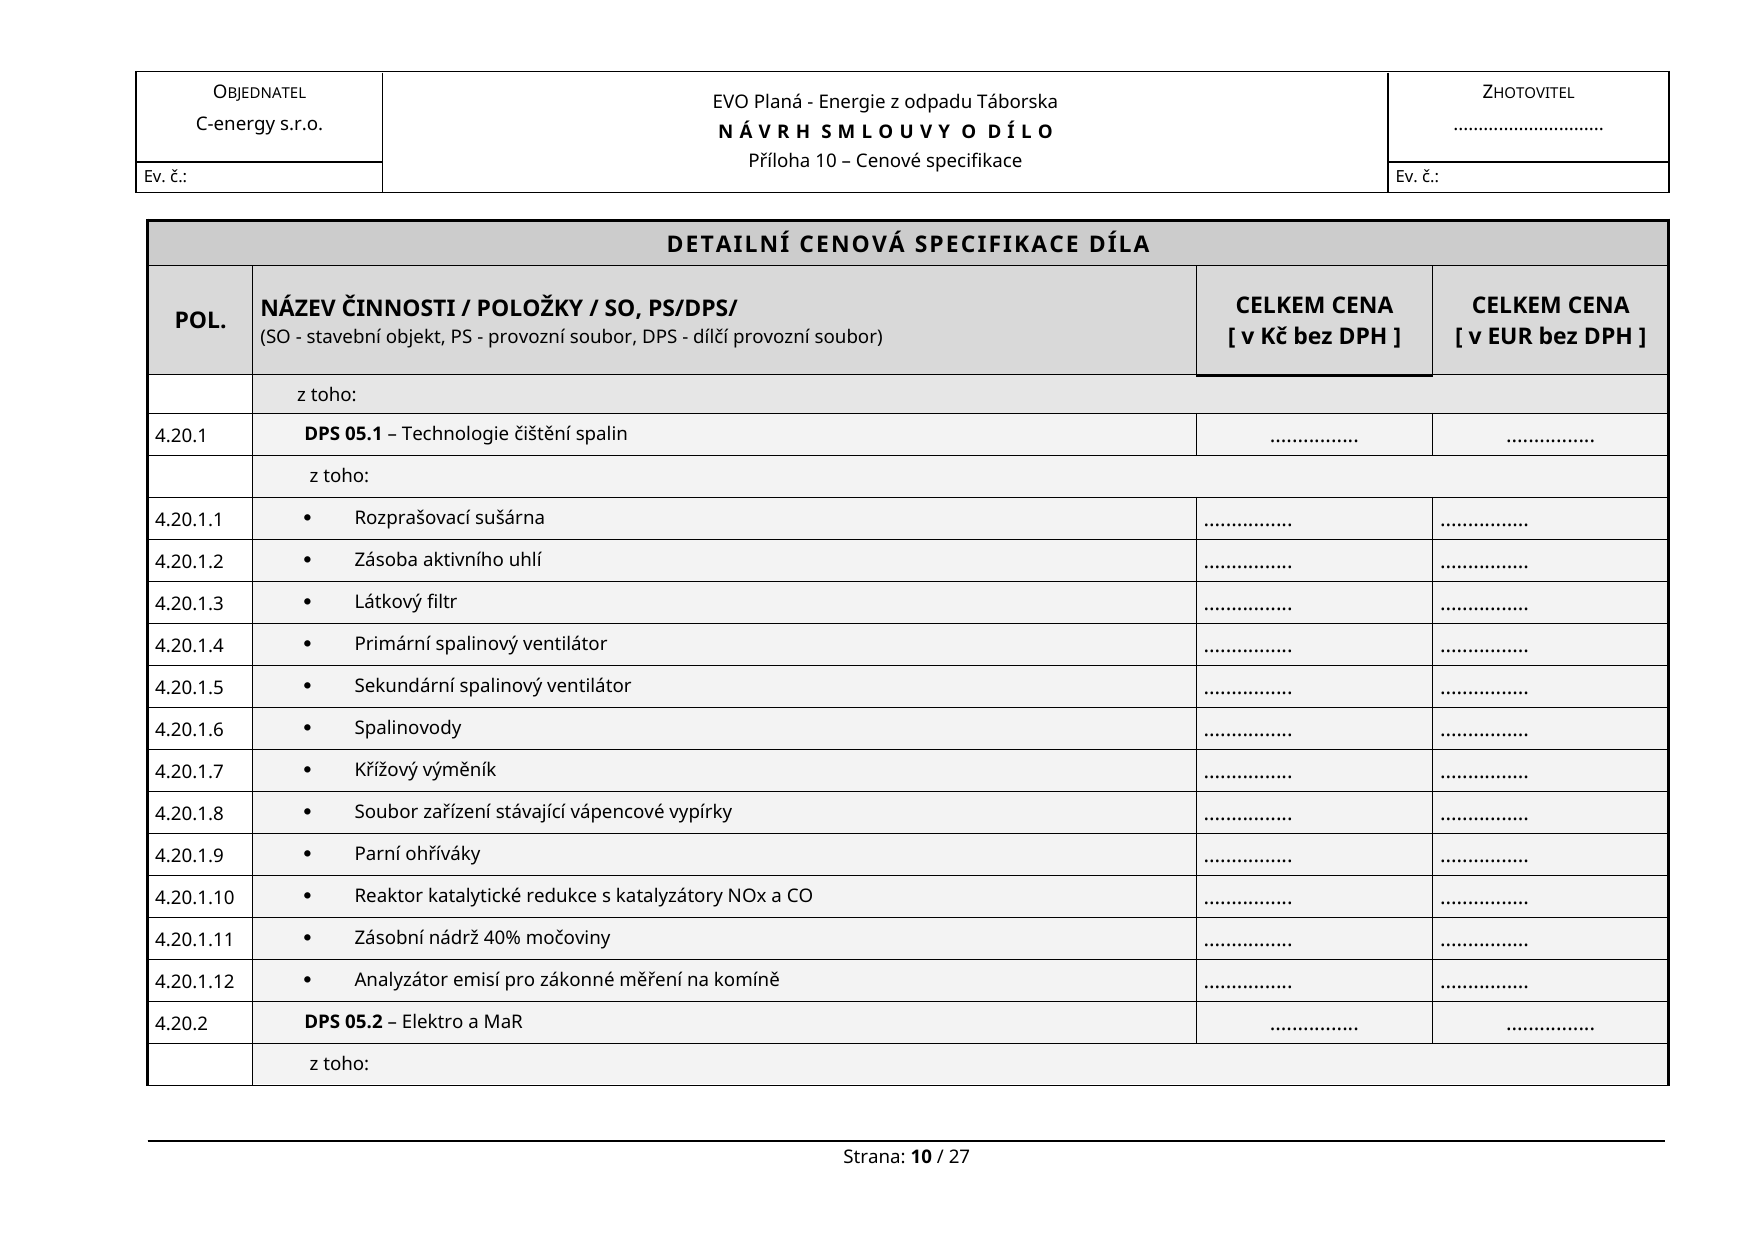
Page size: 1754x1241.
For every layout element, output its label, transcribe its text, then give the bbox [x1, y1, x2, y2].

table_cell [149, 624, 252, 665]
table_cell ................ [1197, 834, 1432, 875]
table_cell ................ [1433, 666, 1667, 707]
table_cell ................ [1433, 582, 1667, 623]
table_cell ................ [1433, 918, 1667, 959]
table_cell ................ [1433, 792, 1667, 833]
table_cell ................ [1433, 624, 1667, 665]
table_header detailní cenová specifikace díla [149, 222, 1667, 265]
table_cell ................ [1197, 750, 1432, 791]
table_cell [149, 375, 252, 413]
table_cell Název činnosti / položky / SO, PS/DPS/ (SO - stavební objekt, PS - provozní soubor, DPS - dílčí provozní soubor) [253, 266, 1196, 374]
table_cell DPS 05.2 – Elektro a MaR [253, 1002, 1196, 1043]
table_cell ................ [1197, 414, 1432, 455]
table_cell [149, 960, 252, 1001]
table_cell ................ [1433, 1002, 1667, 1043]
table_cell [149, 582, 252, 623]
table_cell Sekundární spalinový ventilátor [253, 666, 1196, 707]
table_cell [149, 540, 252, 581]
table_cell [149, 918, 252, 959]
table_cell ................ [1197, 582, 1432, 623]
table_cell [149, 666, 252, 707]
table_cell [149, 1044, 252, 1084]
table_cell ................ [1433, 414, 1667, 455]
table_cell ................ [1197, 876, 1432, 917]
table_cell ................ [1197, 918, 1432, 959]
table_cell DPS 05.1 – Technologie čištění spalin [253, 414, 1196, 455]
table_cell z toho: [253, 456, 1667, 497]
table_cell z toho: [253, 1044, 1667, 1084]
table_cell [149, 498, 252, 539]
table_cell [149, 708, 252, 749]
table_cell ................ [1433, 708, 1667, 749]
table_cell [149, 414, 252, 455]
table_cell [149, 1002, 252, 1043]
table_cell [149, 456, 252, 497]
table_cell Zásobní nádrž 40% močoviny [253, 918, 1196, 959]
table_cell [149, 834, 252, 875]
table_cell Spalinovody [253, 708, 1196, 749]
table_cell [149, 792, 252, 833]
table_cell Křížový výměník [253, 750, 1196, 791]
table_cell ................ [1433, 960, 1667, 1001]
table_cell Pol. [149, 266, 252, 374]
table_cell Reaktor katalytické redukce s katalyzátory NOx a CO [253, 876, 1196, 917]
table_cell Soubor zařízení stávající vápencové vypírky [253, 792, 1196, 833]
table_cell ................ [1197, 540, 1432, 581]
table_cell Parní ohříváky [253, 834, 1196, 875]
table_cell ................ [1197, 624, 1432, 665]
table_cell [149, 876, 252, 917]
table_cell Zásoba aktivního uhlí [253, 540, 1196, 581]
table_cell Celkem cena [ v EUR bez DPH ] [1433, 266, 1667, 374]
table_cell ................ [1433, 540, 1667, 581]
table_cell Rozprašovací sušárna [253, 498, 1196, 539]
table_cell ................ [1433, 498, 1667, 539]
table_cell [149, 750, 252, 791]
table_cell Primární spalinový ventilátor [253, 624, 1196, 665]
table_cell ................ [1197, 498, 1432, 539]
table_cell Analyzátor emisí pro zákonné měření na komíně [253, 960, 1196, 1001]
table_cell Celkem cena [ v Kč bez DPH ] [1197, 266, 1432, 374]
table_cell ................ [1433, 750, 1667, 791]
table_cell ................ [1197, 666, 1432, 707]
table_cell z toho: [253, 375, 1667, 413]
table_cell Látkový filtr [253, 582, 1196, 623]
table_cell ................ [1433, 876, 1667, 917]
table_cell ................ [1197, 1002, 1432, 1043]
table_cell ................ [1197, 708, 1432, 749]
table_cell ................ [1197, 792, 1432, 833]
table_cell ................ [1197, 960, 1432, 1001]
table_cell ................ [1433, 834, 1667, 875]
